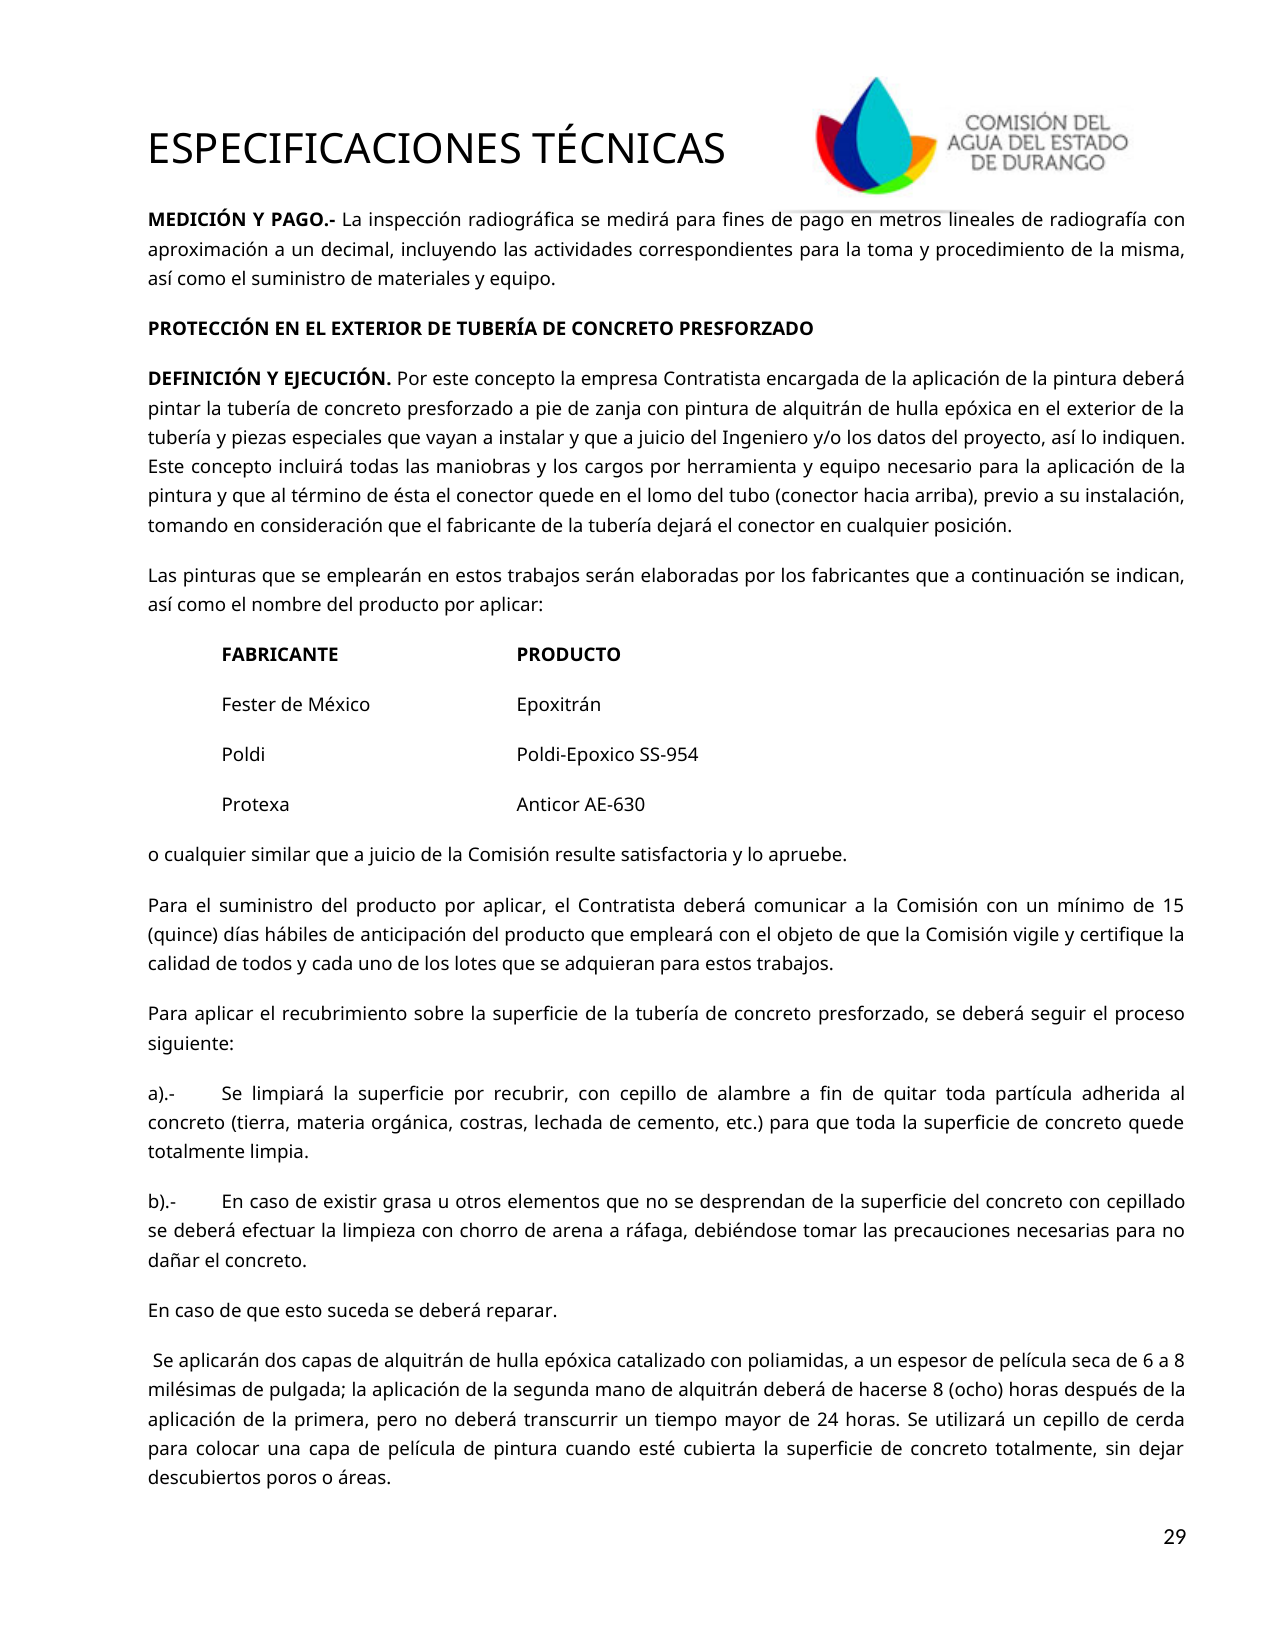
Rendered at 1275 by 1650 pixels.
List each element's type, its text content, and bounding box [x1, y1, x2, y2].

text PROTECCIÓN EN EL EXTERIOR DE TUBERÍA DE CONCRETO PRESFORZADO [148, 315, 1186, 341]
text Para el suministro del producto por aplicar, el Contratista deberá comunicar a la Comisión con un mínimo de 15 (quince) días hábiles de anticipación del producto que empleará con el objeto de que la Comisión vigile y certifique la calidad de todos y cada uno de los lotes que se adquieran para estos trabajos. [148, 892, 1186, 976]
text En caso de que esto suceda se deberá reparar. [148, 1297, 1186, 1323]
text a).- Se limpiará la superficie por recubrir, con cepillo de alambre a fin de quitar toda partícula adherida al concreto (tierra, materia orgánica, costras, lechada de cemento, etc.) para que toda la superficie de concreto quede totalmente limpia. [148, 1080, 1186, 1164]
text Las pinturas que se emplearán en estos trabajos serán elaboradas por los fabricantes que a continuación se indican, así como el nombre del producto por aplicar: [148, 562, 1186, 617]
text MEDICIÓN Y PAGO.- La inspección radiográfica se medirá para fines de pago en metros lineales de radiografía con aproximación a un decimal, incluyendo las actividades correspondientes para la toma y procedimiento de la misma, así como el suministro de materiales y equipo. [148, 207, 1186, 291]
picture [761, 76, 1137, 207]
text FABRICANTE PRODUCTO [148, 641, 1186, 667]
text Protexa Anticor AE-630 [148, 792, 1186, 817]
text DEFINICIÓN Y EJECUCIÓN. Por este concepto la empresa Contratista encargada de la aplicación de la pintura deberá pintar la tubería de concreto presforzado a pie de zanja con pintura de alquitrán de hulla epóxica en el exterior de la tubería y piezas especiales que vayan a instalar y que a juicio del Ingeniero y/o los datos del proyecto, así lo indiquen. Este concepto incluirá todas las maniobras y los cargos por herramienta y equipo necesario para la aplicación de la pintura y que al término de ésta el conector quede en el lomo del tubo (conector hacia arriba), previo a su instalación, tomando en consideración que el fabricante de la tubería dejará el conector en cualquier posición. [148, 366, 1186, 537]
text Para aplicar el recubrimiento sobre la superficie de la tubería de concreto presforzado, se deberá seguir el proceso siguiente: [148, 1001, 1186, 1055]
text Se aplicarán dos capas de alquitrán de hulla epóxica catalizado con poliamidas, a un espesor de película seca de 8 milésimas de pulgada; la aplicación de la segunda mano de alquitrán deberá de hacerse 8 (ocho) horas después de la aplicación de la primera, pero no deberá transcurrir un tiempo mayor de 24 horas. Se utilizará un cepillo de cerda para colocar una capa de película de pintura cuando esté cubierta la superficie de concreto totalmente, sin dejar descubiertos poros o áreas. [148, 1347, 1186, 1490]
text b).- En caso de existir grasa u otros elementos que no se desprendan de la superficie del concreto con cepillado se deberá efectuar la limpieza con chorro de arena a ráfaga, debiéndose tomar las precauciones necesarias para no dañar el concreto. [148, 1188, 1186, 1273]
text o cualquier similar que a juicio de la Comisión resulte satisfactoria y lo apruebe. [148, 842, 1186, 867]
text Poldi Poldi-Epoxico SS-954 [148, 742, 1186, 767]
text Fester de México Epoxitrán [148, 691, 1186, 717]
